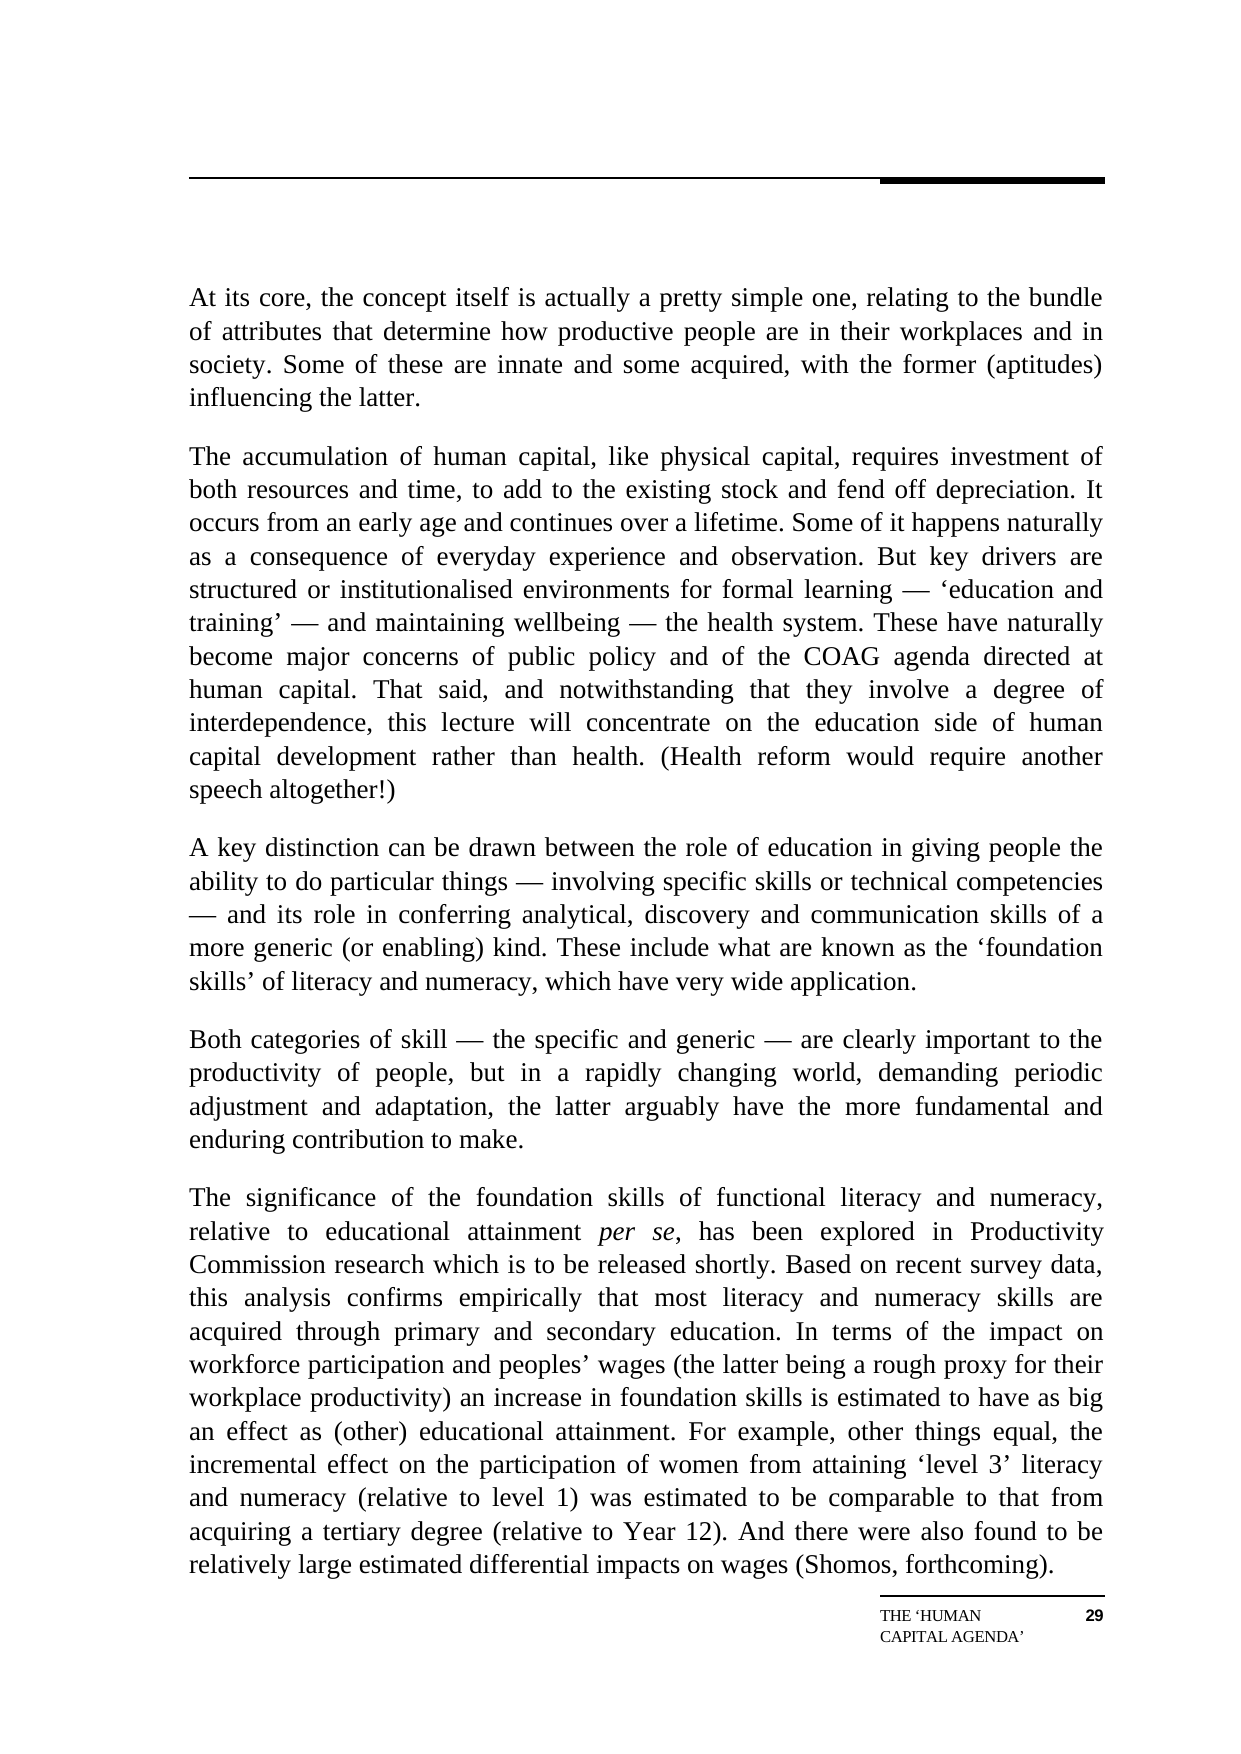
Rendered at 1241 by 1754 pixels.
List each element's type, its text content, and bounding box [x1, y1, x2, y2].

text The significance of the foundation skills of functional literacy and numeracy, relative to educational attainment per se, has been explored in Productivity Commission research which is to be released shortly. Based on recent survey data, this analysis confirms empirically that most literacy and numeracy skills are acquired through primary and secondary education. In terms of the impact on workforce participation and peoples’ wages (the latter being a rough proxy for their workplace productivity) an increase in foundation skills is estimated to have as big an effect as (other) educational attainment. For example, other things equal, the incremental effect on the participation of women from attaining ‘level 3’ literacy and numeracy (relative to level 1) was estimated to be comparable to that from acquiring a tertiary degree (relative to Year 12). And there were also found to be relatively large estimated differential impacts on wages (Shomos, forthcoming). [189, 1179, 1104, 1579]
text The accumulation of human capital, like physical capital, requires investment of both resources and time, to add to the existing stock and fend off depreciation. It occurs from an early age and continues over a lifetime. Some of it happens naturally as a consequence of everyday experience and observation. But key drivers are structured or institutionalised environments for formal learning — ‘education and training’ — and maintaining wellbeing — the health system. These have naturally become major concerns of public policy and of the COAG agenda directed at human capital. That said, and notwithstanding that they involve a degree of interdependence, this lecture will concentrate on the education side of human capital development rather than health. (Health reform would require another speech altogether!) [189, 438, 1104, 804]
text Both categories of skill — the specific and generic — are clearly important to the productivity of people, but in a rapidly changing world, demanding periodic adjustment and adaptation, the latter arguably have the more fundamental and enduring contribution to make. [189, 1021, 1104, 1154]
text At its core, the concept itself is actually a pretty simple one, relating to the bundle of attributes that determine how productive people are in their workplaces and in society. Some of these are innate and some acquired, with the former (aptitudes) influencing the latter. [189, 279, 1104, 413]
list A key distinction can be drawn between the role of education in giving people the ability to do particular things — involving specific skills or technical competencies — and its role in conferring analytical, discovery and communication skills of a more generic (or enabling) kind. These include what are known as the ‘foundation skills’ of literacy and numeracy, which have very wide application. [189, 829, 1104, 996]
